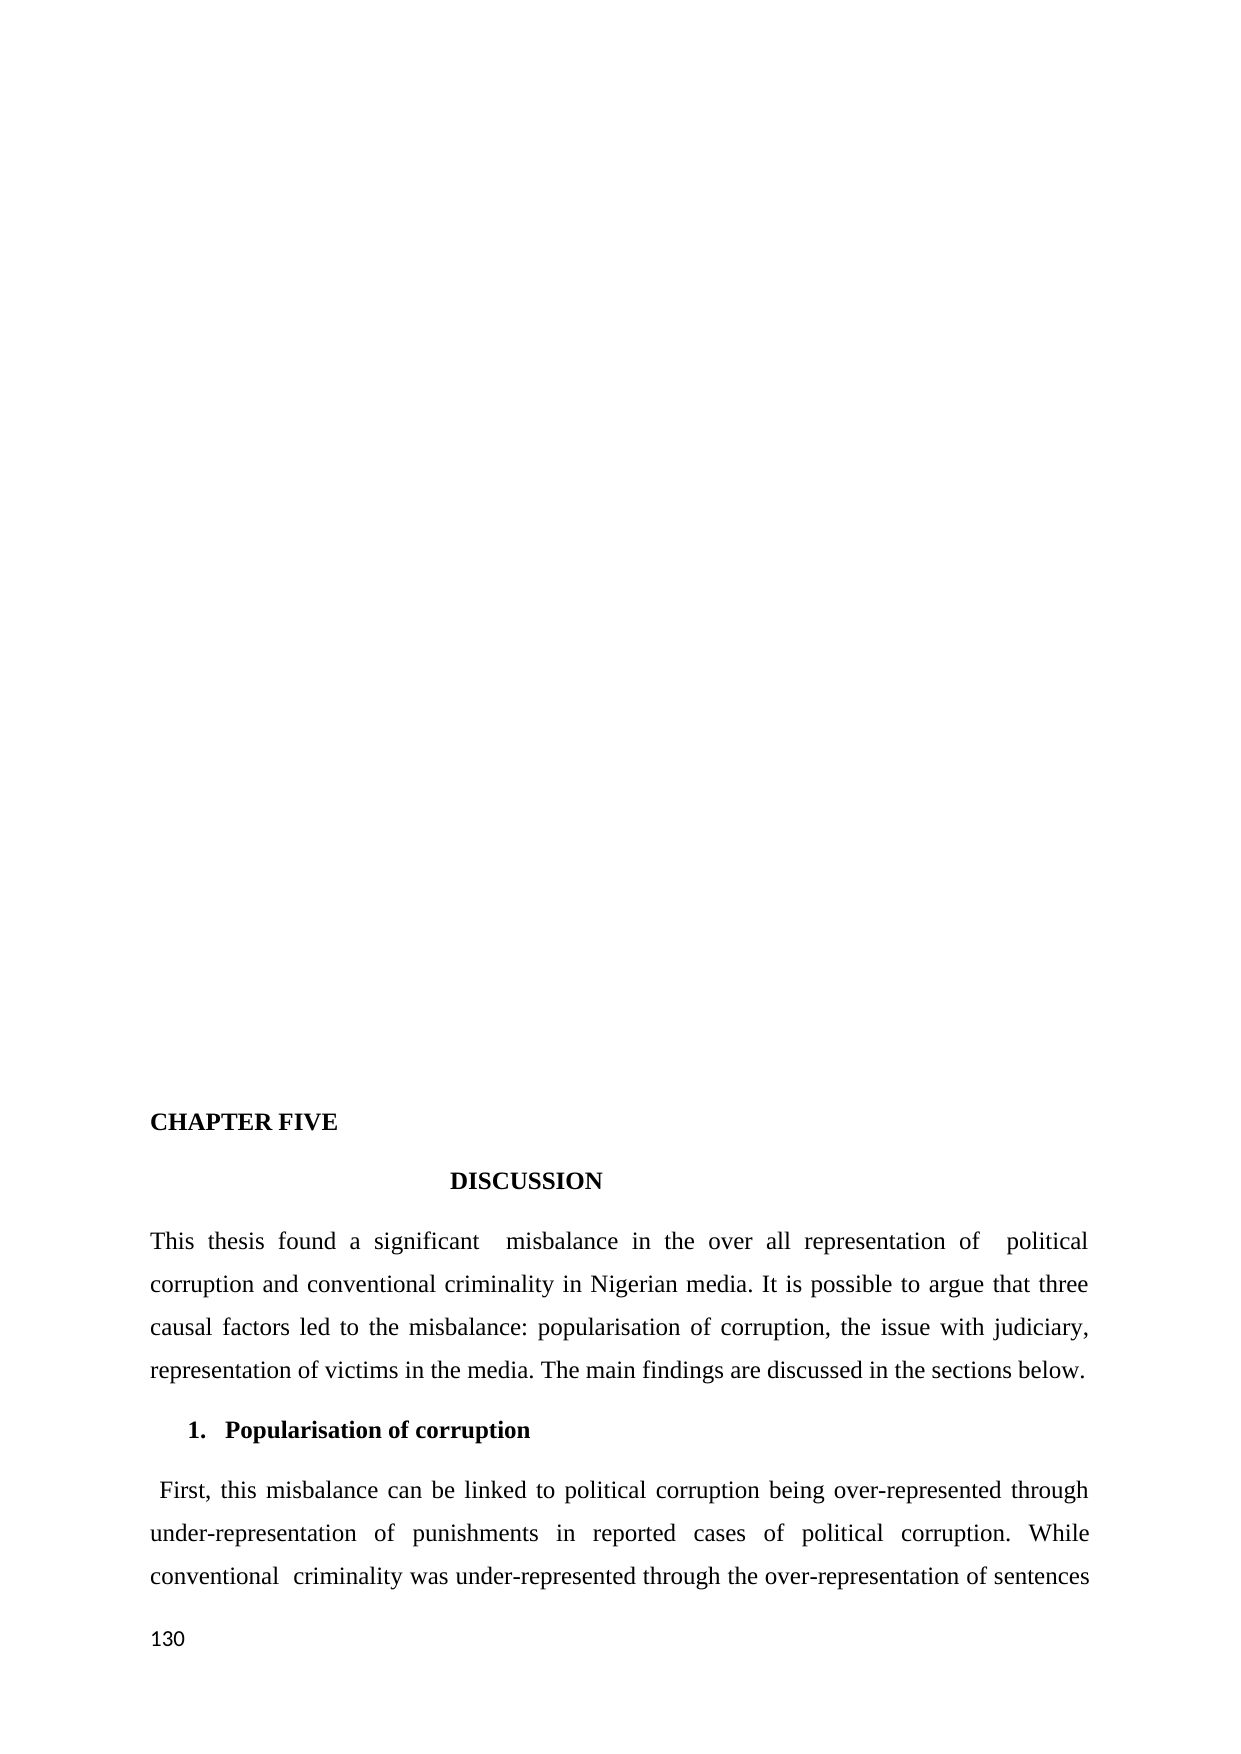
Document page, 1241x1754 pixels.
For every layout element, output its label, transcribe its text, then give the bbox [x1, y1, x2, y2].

subtitle Popularisation of corruption [187, 1415, 1090, 1444]
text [150, 1475, 1090, 1590]
subtitle CHAPTER FIVE [150, 1107, 1090, 1135]
text This thesis found a significant misbalance in the over all representation of political corruption and conventional criminality in Nigerian media. It is possible to argue that three causal factors led to the misbalance: popularisation of corruption, the issue with judiciary, representation of victims in the media. The main findings are discussed in the sections below. [150, 1226, 1090, 1384]
text DISCUSSION [150, 1166, 1090, 1195]
